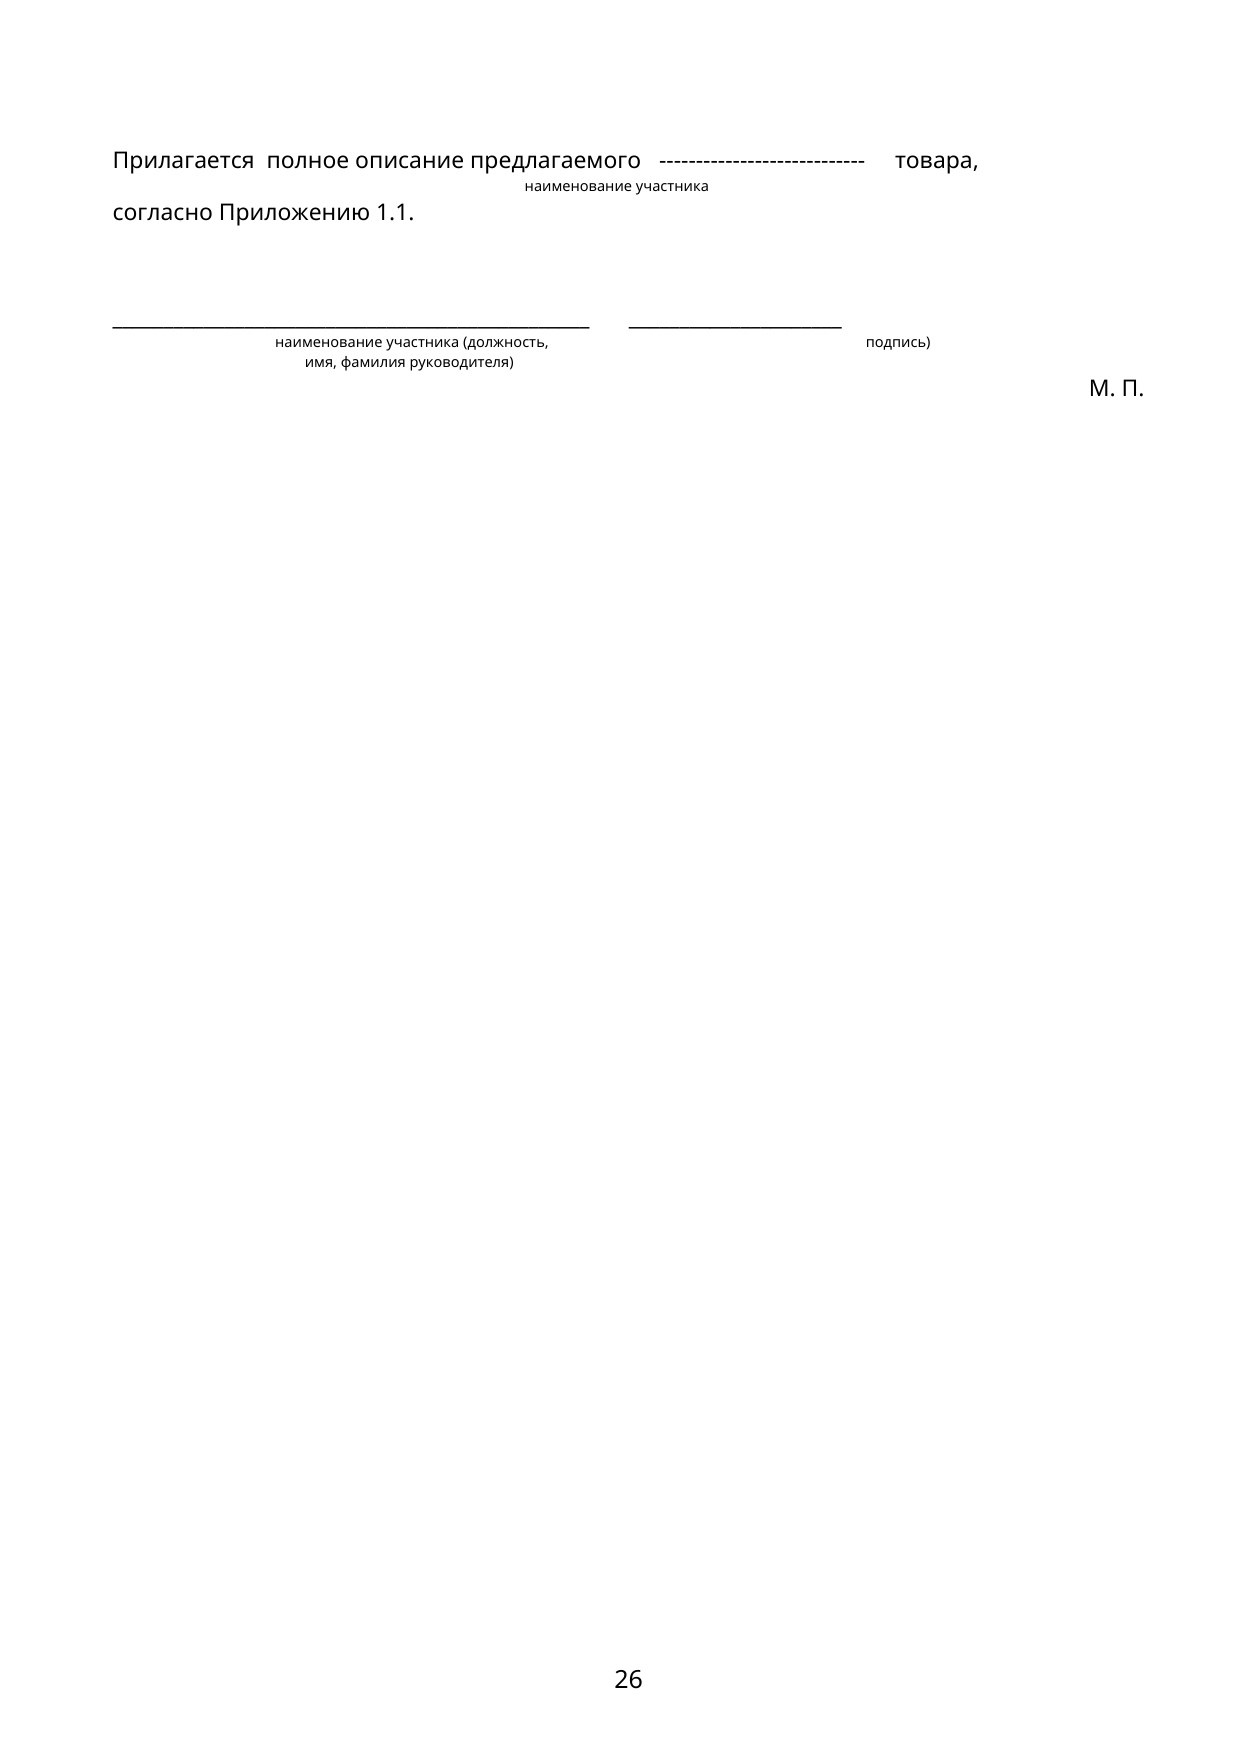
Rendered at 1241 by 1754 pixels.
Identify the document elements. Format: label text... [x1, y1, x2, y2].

text _______________________________________________ _____________________ [112, 301, 1144, 332]
text имя, фамилия руководителя) [231, 352, 1144, 372]
text согласно Приложению 1.1. [112, 196, 1144, 227]
text М. П. [112, 372, 1144, 403]
text Прилагается полное описание предлагаемого ---------------------------- товара, [112, 144, 1144, 176]
text наименование участника (должность, подпись) [201, 332, 1144, 352]
text наименование участника [112, 176, 1144, 196]
